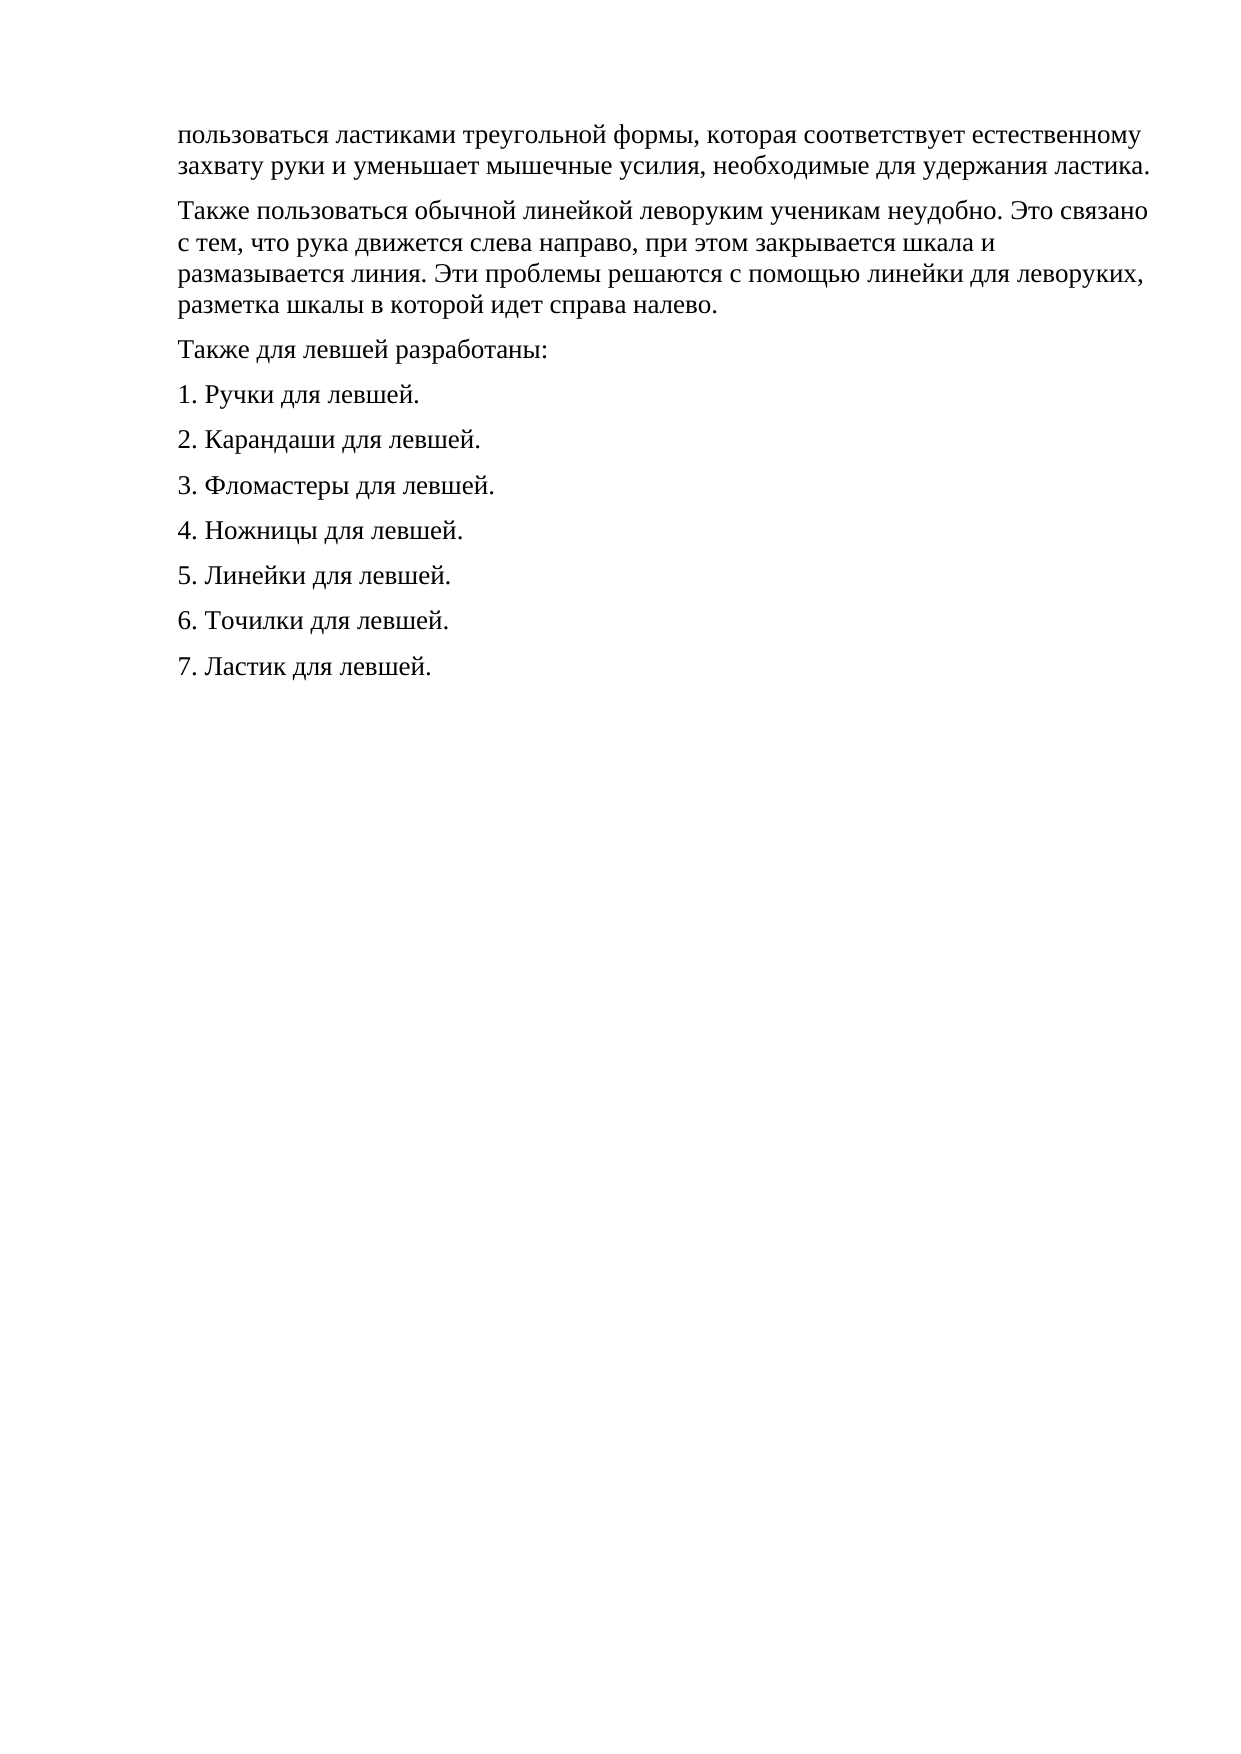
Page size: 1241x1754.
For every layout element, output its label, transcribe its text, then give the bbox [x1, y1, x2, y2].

text 7. Ластик для левшей. [177, 649, 1152, 681]
text 5. Линейки для левшей. [177, 559, 1152, 590]
text 6. Точилки для левшей. [177, 604, 1152, 636]
text 3. Фломастеры для левшей. [177, 469, 1152, 500]
text 4. Ножницы для левшей. [177, 514, 1152, 545]
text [177, 118, 1152, 180]
text Также пользоваться обычной линейкой леворуким ученикам неудобно. Это связано с тем, что рука движется слева направо, при этом закрывается шкала и размазывается линия. Эти проблемы решаются с помощью линейки для леворуких, разметка шкалы в которой идет справа налево. [177, 194, 1152, 319]
text 1. Ручки для левшей. [177, 378, 1152, 409]
text Также для левшей разработаны: [177, 333, 1152, 364]
text 2. Карандаши для левшей. [177, 423, 1152, 455]
